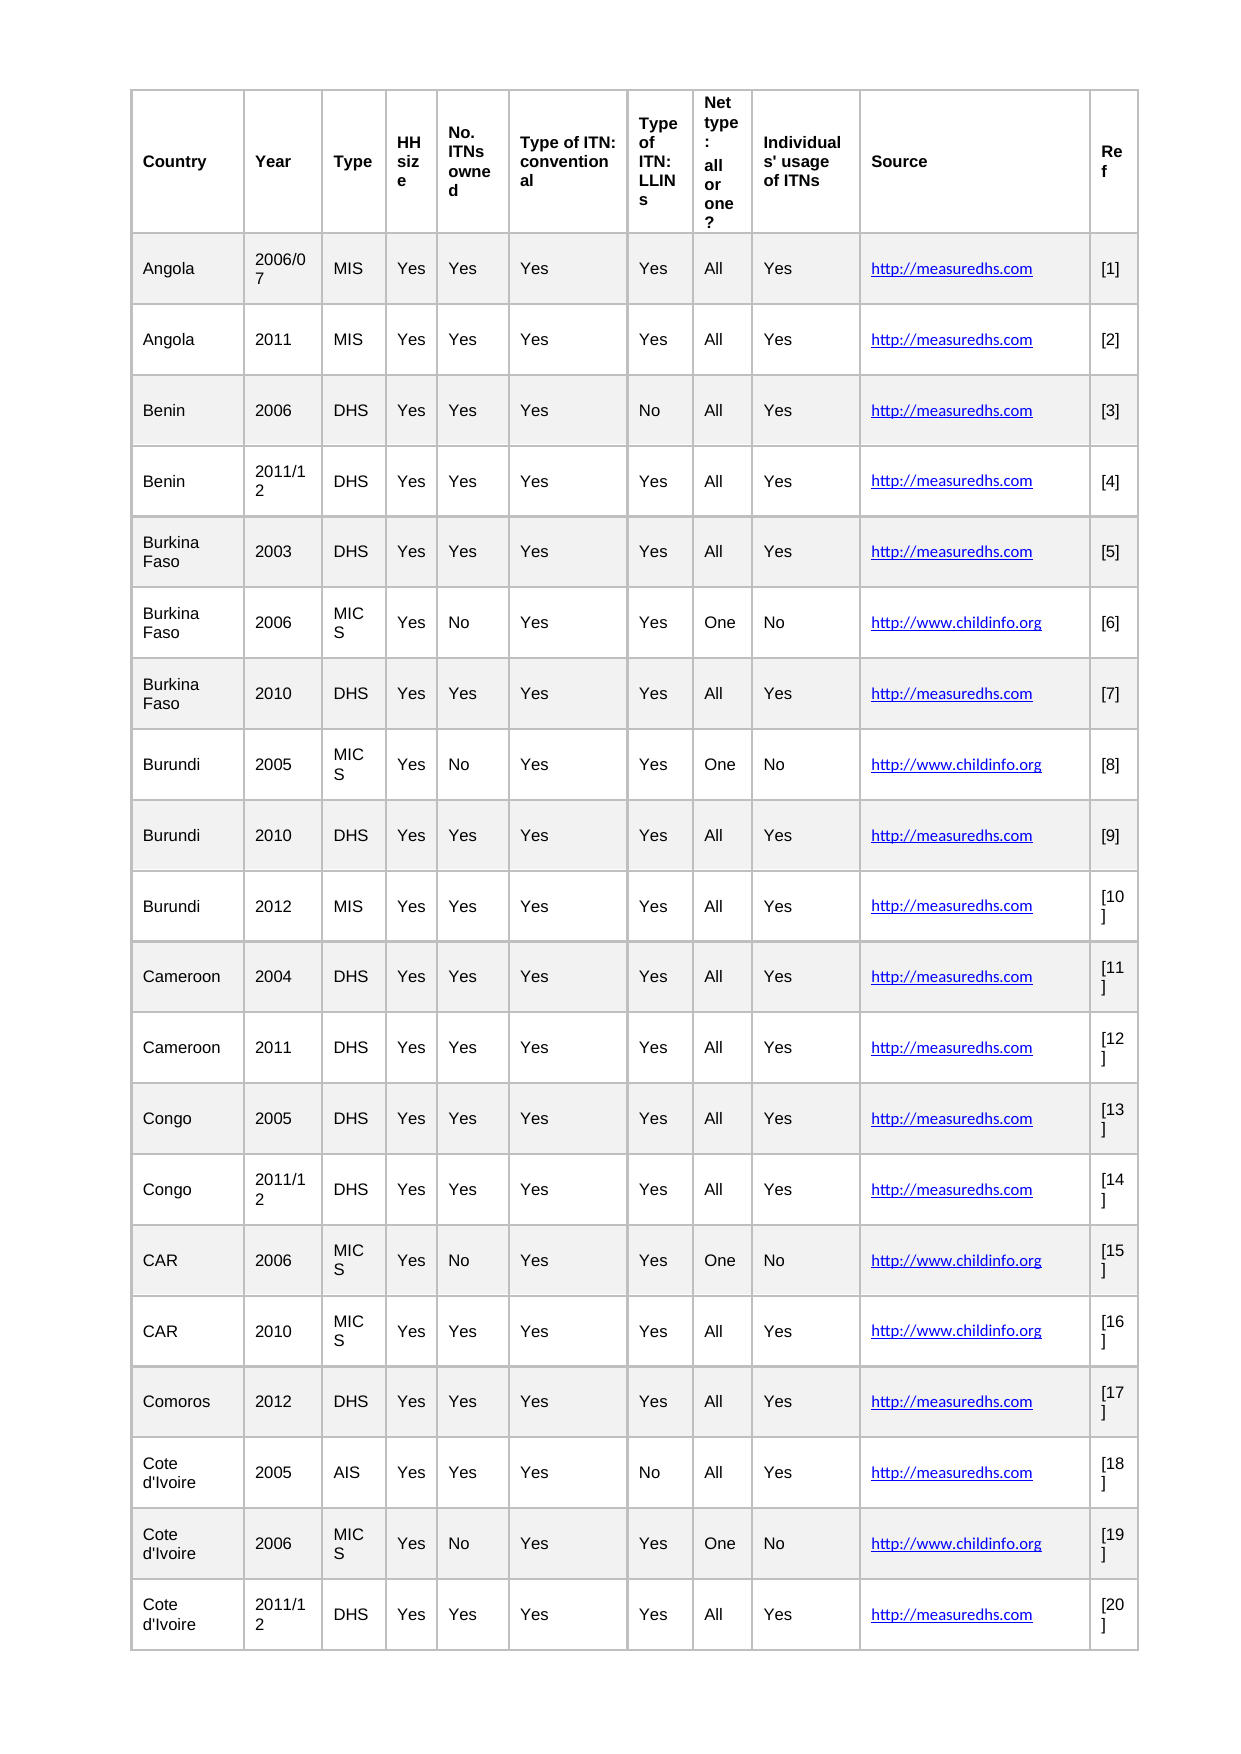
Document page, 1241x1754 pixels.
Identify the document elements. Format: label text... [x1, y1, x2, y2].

table_cell http://measuredhs.com [861, 518, 1089, 586]
table_cell [11] [1091, 943, 1137, 1011]
table_cell One [694, 1226, 751, 1294]
table_cell http://measuredhs.com [861, 1155, 1089, 1224]
table_cell All [694, 376, 751, 444]
table_cell Yes [387, 659, 436, 728]
table_cell Yes [629, 801, 692, 869]
table_cell DHS [323, 801, 385, 869]
table_cell Cameroon [133, 1013, 243, 1082]
table_cell 2005 [245, 730, 321, 799]
table_cell http://measuredhs.com [861, 943, 1089, 1011]
table_cell [14] [1091, 1155, 1137, 1224]
table_cell http://measuredhs.com [861, 872, 1089, 940]
table_cell DHS [323, 943, 385, 1011]
table_cell Yes [629, 659, 692, 728]
table_cell Benin [133, 447, 243, 515]
table_cell Congo [133, 1084, 243, 1153]
table_cell Yes [753, 234, 859, 303]
table_cell 2006 [245, 1226, 321, 1294]
table_cell Yes [753, 659, 859, 728]
table_cell Yes [629, 872, 692, 940]
table_cell 2006 [245, 376, 321, 444]
table_cell http://measuredhs.com [861, 447, 1089, 515]
table_cell No [438, 1509, 508, 1578]
table_cell No [438, 730, 508, 799]
table_cell 2011/12 [245, 447, 321, 515]
table_cell Yes [387, 305, 436, 374]
table_cell Yes [510, 730, 626, 799]
table_cell Yes [387, 801, 436, 869]
table_cell All [694, 1297, 751, 1365]
table_cell All [694, 1013, 751, 1082]
table_cell Yes [510, 1013, 626, 1082]
table_cell Yes [629, 943, 692, 1011]
table_cell Yes [510, 1226, 626, 1294]
table_cell No [438, 588, 508, 657]
table_cell Yes [387, 1509, 436, 1578]
table_cell All [694, 1580, 751, 1649]
table_cell [19] [1091, 1509, 1137, 1578]
table_cell 2010 [245, 1297, 321, 1365]
table_cell Yes [629, 447, 692, 515]
table_cell Yes [387, 943, 436, 1011]
table_cell Yes [629, 1368, 692, 1436]
table_cell Yes [387, 1580, 436, 1649]
table_cell Yes [510, 447, 626, 515]
table_cell MICS [323, 730, 385, 799]
table_cell Yes [629, 1580, 692, 1649]
table_cell DHS [323, 1155, 385, 1224]
table_cell 2012 [245, 872, 321, 940]
table_cell All [694, 305, 751, 374]
table_cell Yes [510, 1297, 626, 1365]
table_cell Yes [387, 1226, 436, 1294]
table_cell All [694, 801, 751, 869]
table_cell http://measuredhs.com [861, 1368, 1089, 1436]
table_cell Yes [387, 588, 436, 657]
table_cell Burkina Faso [133, 518, 243, 586]
table_cell MICS [323, 1509, 385, 1578]
table_cell [16] [1091, 1297, 1137, 1365]
table_cell Yes [510, 943, 626, 1011]
table_header HH size [387, 91, 436, 232]
table_cell [3] [1091, 376, 1137, 444]
table_cell DHS [323, 376, 385, 444]
table_cell DHS [323, 447, 385, 515]
table_cell [13] [1091, 1084, 1137, 1153]
table_header Type [323, 91, 385, 232]
table_cell Yes [510, 801, 626, 869]
table_cell Yes [753, 447, 859, 515]
table_cell MIS [323, 305, 385, 374]
table_cell http://www.childinfo.org [861, 588, 1089, 657]
table_cell 2011/12 [245, 1155, 321, 1224]
table_cell Yes [510, 1509, 626, 1578]
table_cell Yes [510, 305, 626, 374]
table_cell Yes [438, 234, 508, 303]
table_cell CAR [133, 1226, 243, 1294]
table_cell Burkina Faso [133, 659, 243, 728]
table_cell Cote d'Ivoire [133, 1580, 243, 1649]
table_header No. ITNs owned [438, 91, 508, 232]
table_cell [15] [1091, 1226, 1137, 1294]
table_header Country [133, 91, 243, 232]
table_cell Yes [629, 1155, 692, 1224]
table_cell Yes [629, 588, 692, 657]
table_cell No [753, 730, 859, 799]
table_cell 2006 [245, 1509, 321, 1578]
table_cell Congo [133, 1155, 243, 1224]
table_cell [4] [1091, 447, 1137, 515]
table_header Source [861, 91, 1089, 232]
table_cell Burkina Faso [133, 588, 243, 657]
table_cell Yes [438, 376, 508, 444]
table_cell Yes [438, 1438, 508, 1507]
table_cell Yes [438, 801, 508, 869]
table_cell http://www.childinfo.org [861, 1509, 1089, 1578]
table_cell Yes [629, 1297, 692, 1365]
table_cell http://www.childinfo.org [861, 1297, 1089, 1365]
table_cell Yes [438, 659, 508, 728]
table_cell [6] [1091, 588, 1137, 657]
table_cell Benin [133, 376, 243, 444]
table_cell Yes [438, 1084, 508, 1153]
table_header Individuals' usage of ITNs [753, 91, 859, 232]
table_cell Yes [753, 801, 859, 869]
table_cell [1] [1091, 234, 1137, 303]
table_cell Yes [510, 1580, 626, 1649]
table_cell All [694, 1368, 751, 1436]
table_cell Yes [438, 518, 508, 586]
table_cell [12] [1091, 1013, 1137, 1082]
table_cell All [694, 943, 751, 1011]
table_cell Yes [387, 518, 436, 586]
table_cell Yes [438, 943, 508, 1011]
table_cell Burundi [133, 730, 243, 799]
table_cell [7] [1091, 659, 1137, 728]
table_cell Yes [510, 518, 626, 586]
table_cell [17] [1091, 1368, 1137, 1436]
table_cell One [694, 1509, 751, 1578]
table_cell Yes [510, 376, 626, 444]
table_cell Yes [510, 1155, 626, 1224]
table_cell Yes [387, 376, 436, 444]
table_cell Yes [438, 1013, 508, 1082]
table_cell No [629, 1438, 692, 1507]
table_cell 2011/12 [245, 1580, 321, 1649]
table_cell Yes [510, 872, 626, 940]
table_cell Yes [629, 305, 692, 374]
table_header Ref [1091, 91, 1137, 232]
table_cell All [694, 1438, 751, 1507]
table_cell No [753, 1226, 859, 1294]
table_cell Yes [387, 447, 436, 515]
table_cell All [694, 234, 751, 303]
table_cell Yes [753, 1155, 859, 1224]
table_cell All [694, 1084, 751, 1153]
table_cell Yes [510, 234, 626, 303]
table_cell Yes [387, 730, 436, 799]
table_cell http://measuredhs.com [861, 1084, 1089, 1153]
table_cell One [694, 588, 751, 657]
table_cell All [694, 518, 751, 586]
table_cell http://measuredhs.com [861, 1013, 1089, 1082]
table_cell Yes [438, 1368, 508, 1436]
table_cell [5] [1091, 518, 1137, 586]
table_cell Yes [438, 872, 508, 940]
table_cell http://measuredhs.com [861, 305, 1089, 374]
table_cell MICS [323, 588, 385, 657]
table_cell 2003 [245, 518, 321, 586]
table_cell http://measuredhs.com [861, 659, 1089, 728]
table_header Year [245, 91, 321, 232]
table_cell [10] [1091, 872, 1137, 940]
table_cell No [629, 376, 692, 444]
table_cell No [753, 588, 859, 657]
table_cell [861, 1580, 1089, 1649]
table_cell Yes [510, 659, 626, 728]
table_cell Yes [387, 234, 436, 303]
table_cell [18] [1091, 1438, 1137, 1507]
table_cell 2010 [245, 659, 321, 728]
table_cell http://measuredhs.com [861, 234, 1089, 303]
table_cell Yes [753, 943, 859, 1011]
table_cell DHS [323, 1580, 385, 1649]
table_cell Yes [753, 1297, 859, 1365]
table_cell Yes [753, 376, 859, 444]
table_header Type of ITN: LLINs [629, 91, 692, 232]
table_cell 2005 [245, 1084, 321, 1153]
table_cell DHS [323, 1084, 385, 1153]
table_cell Yes [438, 447, 508, 515]
table_cell 2011 [245, 305, 321, 374]
table_cell Yes [387, 1084, 436, 1153]
table_cell No [438, 1226, 508, 1294]
table_cell DHS [323, 659, 385, 728]
table_cell One [694, 730, 751, 799]
table_cell Yes [510, 1084, 626, 1153]
table_cell http://measuredhs.com [861, 376, 1089, 444]
table_cell Yes [438, 1297, 508, 1365]
table_cell Yes [753, 1084, 859, 1153]
table_cell Yes [629, 1084, 692, 1153]
table_cell Yes [629, 1013, 692, 1082]
table_cell [20] [1091, 1580, 1137, 1649]
table_cell CAR [133, 1297, 243, 1365]
table_cell Yes [510, 1368, 626, 1436]
table_cell 2006 [245, 588, 321, 657]
table_cell 2012 [245, 1368, 321, 1436]
table_cell Yes [387, 1013, 436, 1082]
table_cell [8] [1091, 730, 1137, 799]
table_cell All [694, 872, 751, 940]
table_cell MIS [323, 234, 385, 303]
table_cell Yes [753, 1580, 859, 1649]
table_cell 2005 [245, 1438, 321, 1507]
table_cell Yes [753, 872, 859, 940]
table_cell 2010 [245, 801, 321, 869]
table_cell [2] [1091, 305, 1137, 374]
table_cell [9] [1091, 801, 1137, 869]
table_cell All [694, 659, 751, 728]
table_cell Cote d'Ivoire [133, 1438, 243, 1507]
table_cell Yes [438, 1155, 508, 1224]
table_cell Yes [387, 1438, 436, 1507]
table_cell MICS [323, 1226, 385, 1294]
table_cell All [694, 447, 751, 515]
table_cell http://measuredhs.com [861, 1438, 1089, 1507]
table_cell Yes [387, 1297, 436, 1365]
table_cell Yes [629, 1226, 692, 1294]
table_cell Yes [629, 234, 692, 303]
table_cell MIS [323, 872, 385, 940]
table_cell http://measuredhs.com [861, 801, 1089, 869]
table_cell DHS [323, 1013, 385, 1082]
table_cell 2004 [245, 943, 321, 1011]
table_cell all or one? [694, 153, 751, 232]
table_cell DHS [323, 518, 385, 586]
table_cell DHS [323, 1368, 385, 1436]
table_cell Yes [753, 305, 859, 374]
table_cell Yes [629, 1509, 692, 1578]
table_cell Cote d'Ivoire [133, 1509, 243, 1578]
table_cell Yes [438, 1580, 508, 1649]
table_cell Yes [753, 1438, 859, 1507]
table_cell Yes [438, 305, 508, 374]
table_cell MICS [323, 1297, 385, 1365]
table_cell Comoros [133, 1368, 243, 1436]
table_cell 2006/07 [245, 234, 321, 303]
table_cell Yes [387, 1368, 436, 1436]
table_cell Burundi [133, 801, 243, 869]
table_cell Angola [133, 305, 243, 374]
table_cell Angola [133, 234, 243, 303]
table_cell Yes [510, 1438, 626, 1507]
table_cell All [694, 1155, 751, 1224]
table_cell Yes [753, 1368, 859, 1436]
table_cell http://www.childinfo.org [861, 1226, 1089, 1294]
table_cell No [753, 1509, 859, 1578]
table_cell Yes [387, 872, 436, 940]
table_header Type of ITN: conventional [510, 91, 626, 232]
table_cell Yes [387, 1155, 436, 1224]
table_cell Yes [753, 518, 859, 586]
table_cell Yes [629, 730, 692, 799]
table_cell AIS [323, 1438, 385, 1507]
table_cell Burundi [133, 872, 243, 940]
table_cell Yes [510, 588, 626, 657]
table_cell Yes [753, 1013, 859, 1082]
table_cell Yes [629, 518, 692, 586]
table_cell http://www.childinfo.org [861, 730, 1089, 799]
table_cell Cameroon [133, 943, 243, 1011]
table_header Net type: [694, 91, 751, 153]
table_cell 2011 [245, 1013, 321, 1082]
